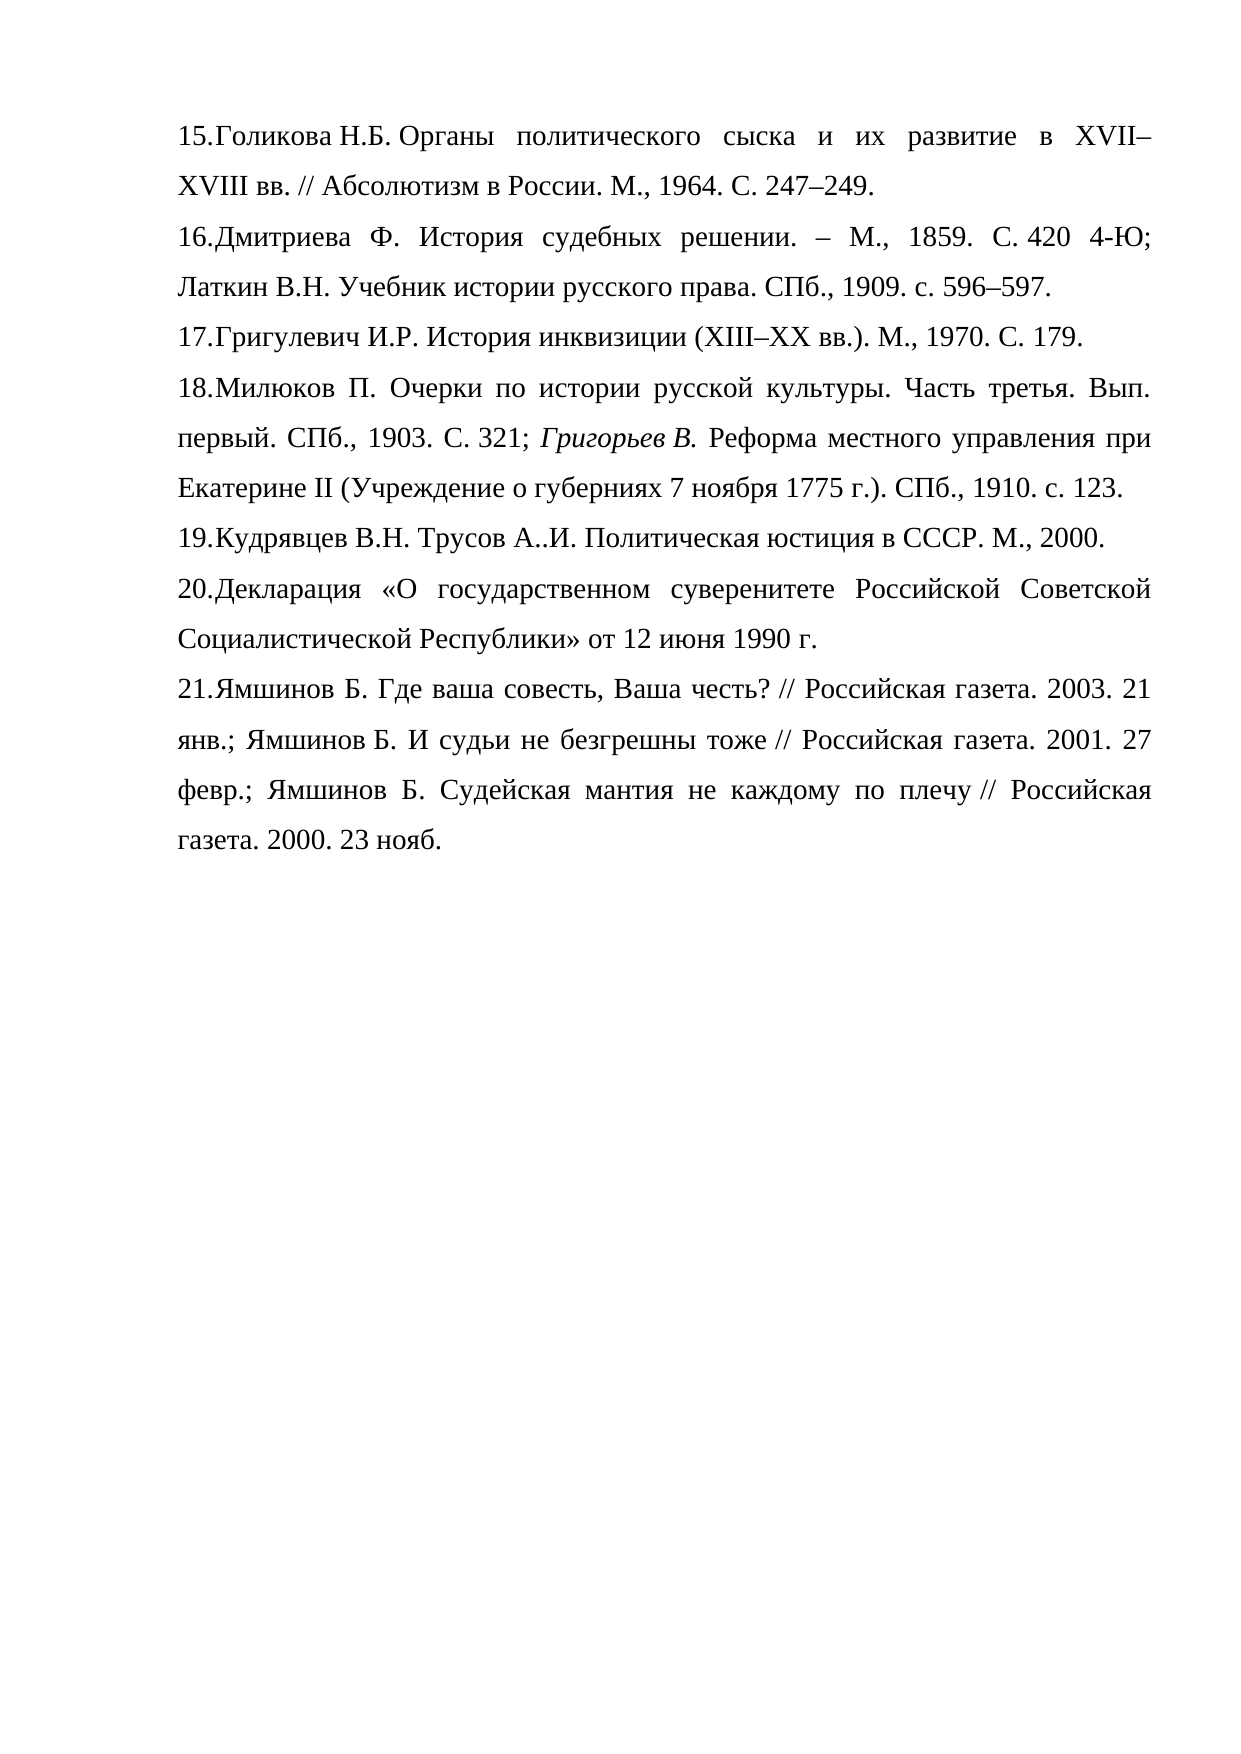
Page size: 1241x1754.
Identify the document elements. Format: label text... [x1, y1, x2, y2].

list Григулевич И.Р. История инквизиции (XIII–XX вв.). М., 1970. С. 179. [177, 319, 1152, 353]
list Декларация «О государственном суверенитете Российской Советской Социалистической Республики» от 12 июня 1990 г. [177, 571, 1152, 655]
list Милюков П. Очерки по истории русской культуры. Часть третья. Вып. первый. СПб., 1903. С. 321; Григорьев В. Реформа местного управления при Екатерине II (Учреждение о губерниях 7 ноября 1775 г.). СПб., 1910. с. 123. [177, 370, 1152, 504]
list Кудрявцев В.H. Трусов А..И. Политическая юстиция в СССР. М., 2000. [177, 521, 1152, 554]
list Голикова Н.Б. Органы политического сыска и их развитие в XVII–XVIII вв. // Абсолютизм в России. М., 1964. С. 247–249. [177, 118, 1152, 202]
list Дмитриева Ф. История судебных решении. – М., 1859. С. 420 4-Ю; Латкин В.Н. Учебник истории русского права. СПб., 1909. с. 596–597. [177, 219, 1152, 303]
list Ямшинов Б. Где ваша совесть, Ваша честь? // Российская газета. 2003. 21 янв.; Ямшинов Б. И судьи не безгрешны тоже // Российская газета. 2001. 27 февр.; Ямшинов Б. Судейская мантия не каждому по плечу // Российская газета. 2000. 23 нояб. [177, 672, 1152, 856]
